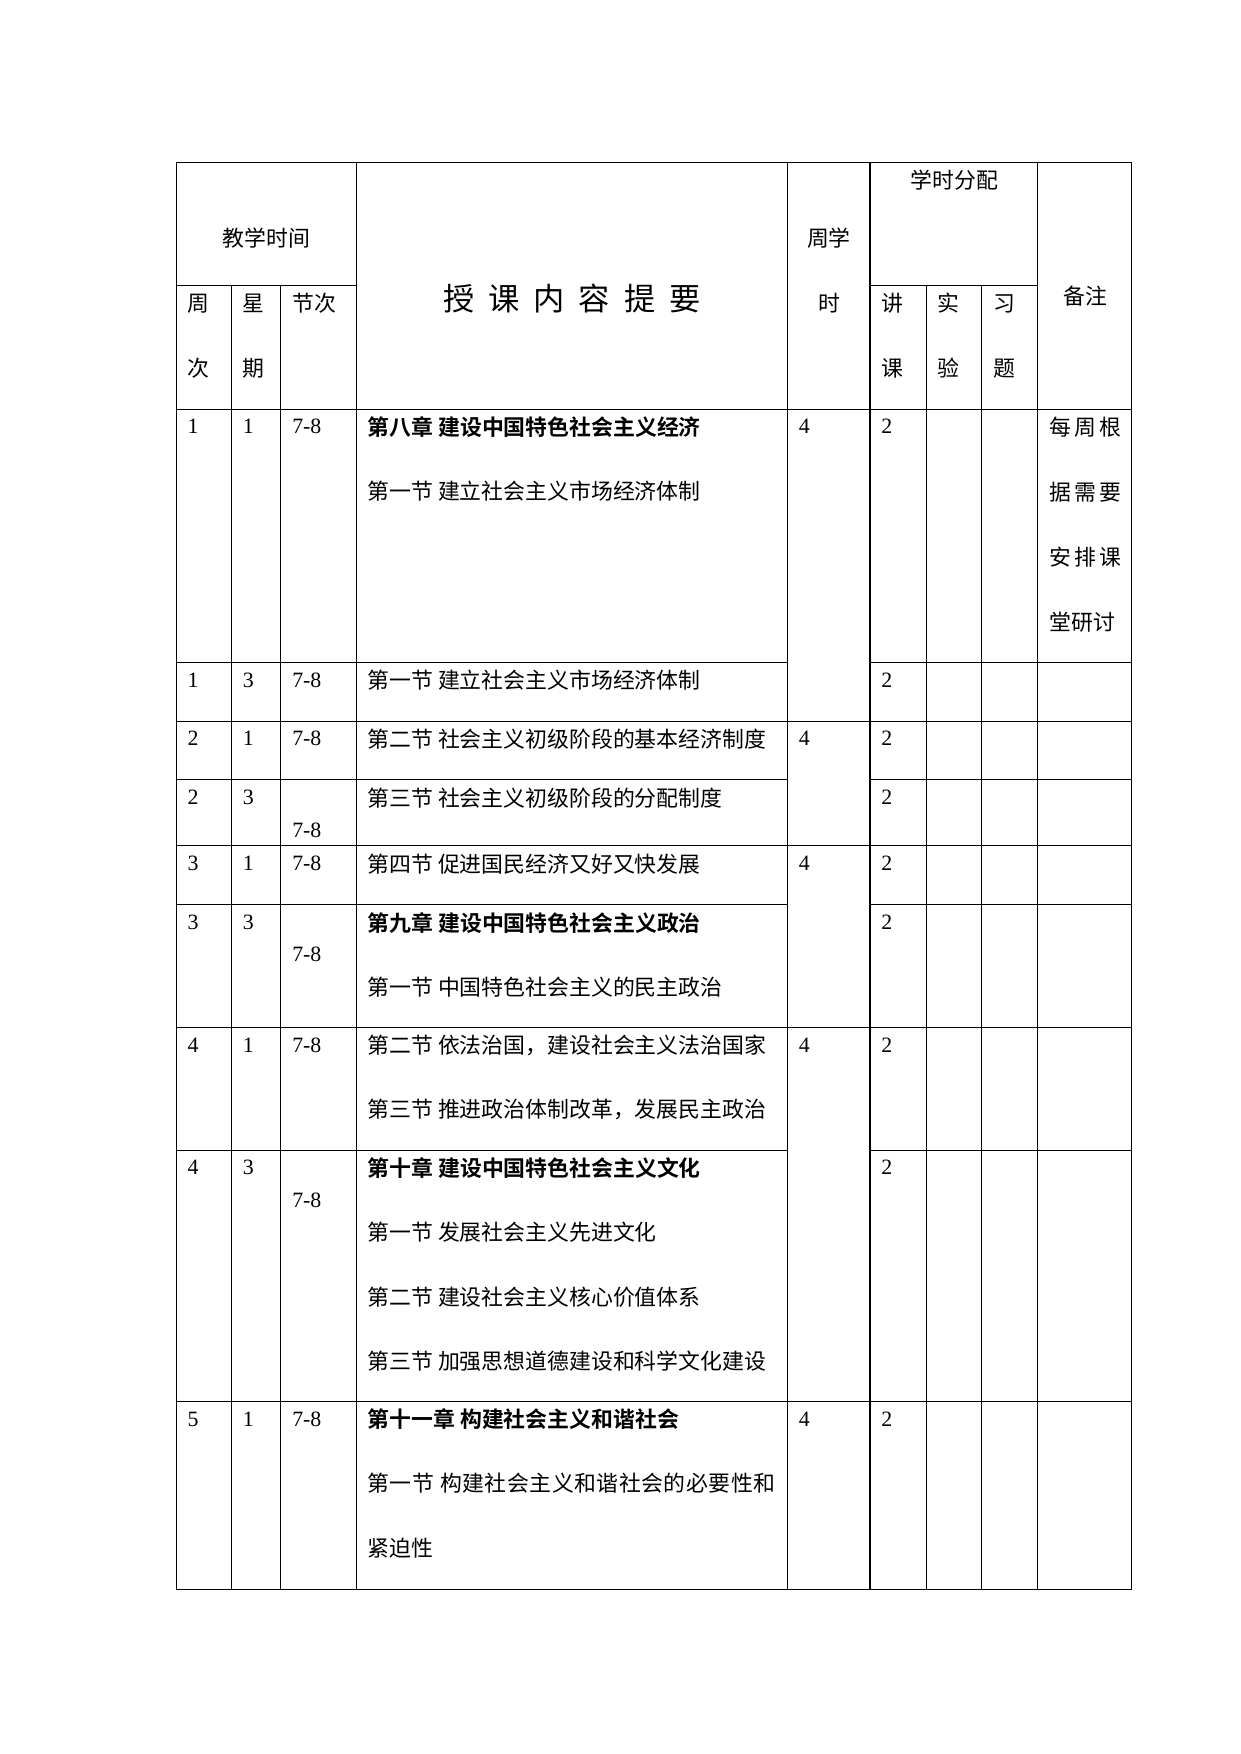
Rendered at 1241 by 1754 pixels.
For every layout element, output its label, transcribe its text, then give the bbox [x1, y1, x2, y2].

table_cell 习题 [982, 286, 1037, 408]
table_cell 4 [788, 722, 869, 845]
table_cell 7-8 [281, 722, 356, 779]
table_cell 4 [177, 1028, 231, 1150]
table_cell 1 [232, 846, 280, 904]
table_cell [1038, 1402, 1131, 1589]
table_cell 7-8 [281, 410, 356, 662]
table_cell 7-8 [281, 780, 356, 845]
table_cell 节次 [281, 286, 356, 408]
table_cell 星期 [232, 286, 280, 408]
table_cell 7-8 [281, 1028, 356, 1150]
table_cell 1 [232, 722, 280, 779]
table_header 备注 [1038, 163, 1131, 408]
table_cell [982, 846, 1037, 904]
table_cell 3 [232, 905, 280, 1027]
table_cell 3 [177, 905, 231, 1027]
table_cell 7-8 [281, 905, 356, 1027]
table_cell [982, 663, 1037, 721]
table_cell 第四节 促进国民经济又好又快发展 [357, 846, 787, 904]
table_cell 第二节 依法治国，建设社会主义法治国家 第三节 推进政治体制改革，发展民主政治 [357, 1028, 787, 1150]
table_cell 4 [177, 1151, 231, 1401]
table_cell 4 [788, 1028, 869, 1401]
table_cell [982, 1028, 1037, 1150]
table_cell 7-8 [281, 1402, 356, 1589]
table_cell 2 [177, 722, 231, 779]
table_cell [982, 1151, 1037, 1401]
table_cell 3 [232, 780, 280, 845]
table_cell 1 [177, 410, 231, 662]
table_cell 讲课 [871, 286, 926, 408]
table_cell 2 [871, 410, 926, 662]
table_cell 3 [177, 846, 231, 904]
table_cell 2 [871, 905, 926, 1027]
table_header 授 课 内 容 提 要 [357, 163, 787, 408]
table_cell [982, 905, 1037, 1027]
table_cell [982, 722, 1037, 779]
table_cell [1038, 905, 1131, 1027]
table_cell 4 [788, 410, 869, 721]
table_cell 第二节 社会主义初级阶段的基本经济制度 [357, 722, 787, 779]
table_cell [982, 410, 1037, 662]
table_cell [1038, 1028, 1131, 1150]
table_cell 7-8 [281, 663, 356, 721]
table_cell 第九章 建设中国特色社会主义政治 第一节 中国特色社会主义的民主政治 [357, 905, 787, 1027]
table_cell [927, 905, 981, 1027]
table_cell [927, 663, 981, 721]
table_cell 7-8 [281, 1151, 356, 1401]
table_cell [927, 780, 981, 845]
table_cell [927, 722, 981, 779]
table_cell 4 [788, 846, 869, 1027]
table_cell 周次 [177, 286, 231, 408]
table_cell 第十一章 构建社会主义和谐社会 第一节 构建社会主义和谐社会的必要性和紧迫性 [357, 1402, 787, 1589]
table_cell 1 [232, 1028, 280, 1150]
table_cell 3 [232, 663, 280, 721]
table_cell 2 [871, 1028, 926, 1150]
table_cell [982, 780, 1037, 845]
table_cell 2 [871, 663, 926, 721]
table_cell 1 [177, 663, 231, 721]
table_cell [927, 410, 981, 662]
table_header 周学时 [788, 163, 869, 408]
table_cell [1038, 722, 1131, 779]
table_cell [927, 1151, 981, 1401]
table_cell [982, 1402, 1037, 1589]
table_cell 2 [177, 780, 231, 845]
table_cell 4 [788, 1402, 869, 1589]
table_cell 2 [871, 780, 926, 845]
table_cell 第十章 建设中国特色社会主义文化 第一节 发展社会主义先进文化 第二节 建设社会主义核心价值体系 第三节 加强思想道德建设和科学文化建设 [357, 1151, 787, 1401]
table_cell [927, 1028, 981, 1150]
table_cell [1038, 1151, 1131, 1401]
table_cell 5 [177, 1402, 231, 1589]
table_cell 3 [232, 1151, 280, 1401]
table_cell 7-8 [281, 846, 356, 904]
table_header 教学时间 [177, 163, 356, 285]
table_cell 2 [871, 846, 926, 904]
table_cell 1 [232, 410, 280, 662]
table_cell 第三节 社会主义初级阶段的分配制度 [357, 780, 787, 845]
table_cell 实验 [927, 286, 981, 408]
table_cell 每周根据需要安排课堂研讨 [1038, 410, 1131, 662]
table_cell [1038, 846, 1131, 904]
table_cell [1038, 780, 1131, 845]
table_header 学时分配 [871, 163, 1037, 285]
table_cell 2 [871, 722, 926, 779]
table_cell [927, 846, 981, 904]
table_cell 2 [871, 1151, 926, 1401]
table_cell 第一节 建立社会主义市场经济体制 [357, 663, 787, 721]
table_cell 2 [871, 1402, 926, 1589]
table_cell 1 [232, 1402, 280, 1589]
table_cell [1038, 663, 1131, 721]
table_cell 第八章 建设中国特色社会主义经济 第一节 建立社会主义市场经济体制 [357, 410, 787, 662]
table_cell [927, 1402, 981, 1589]
